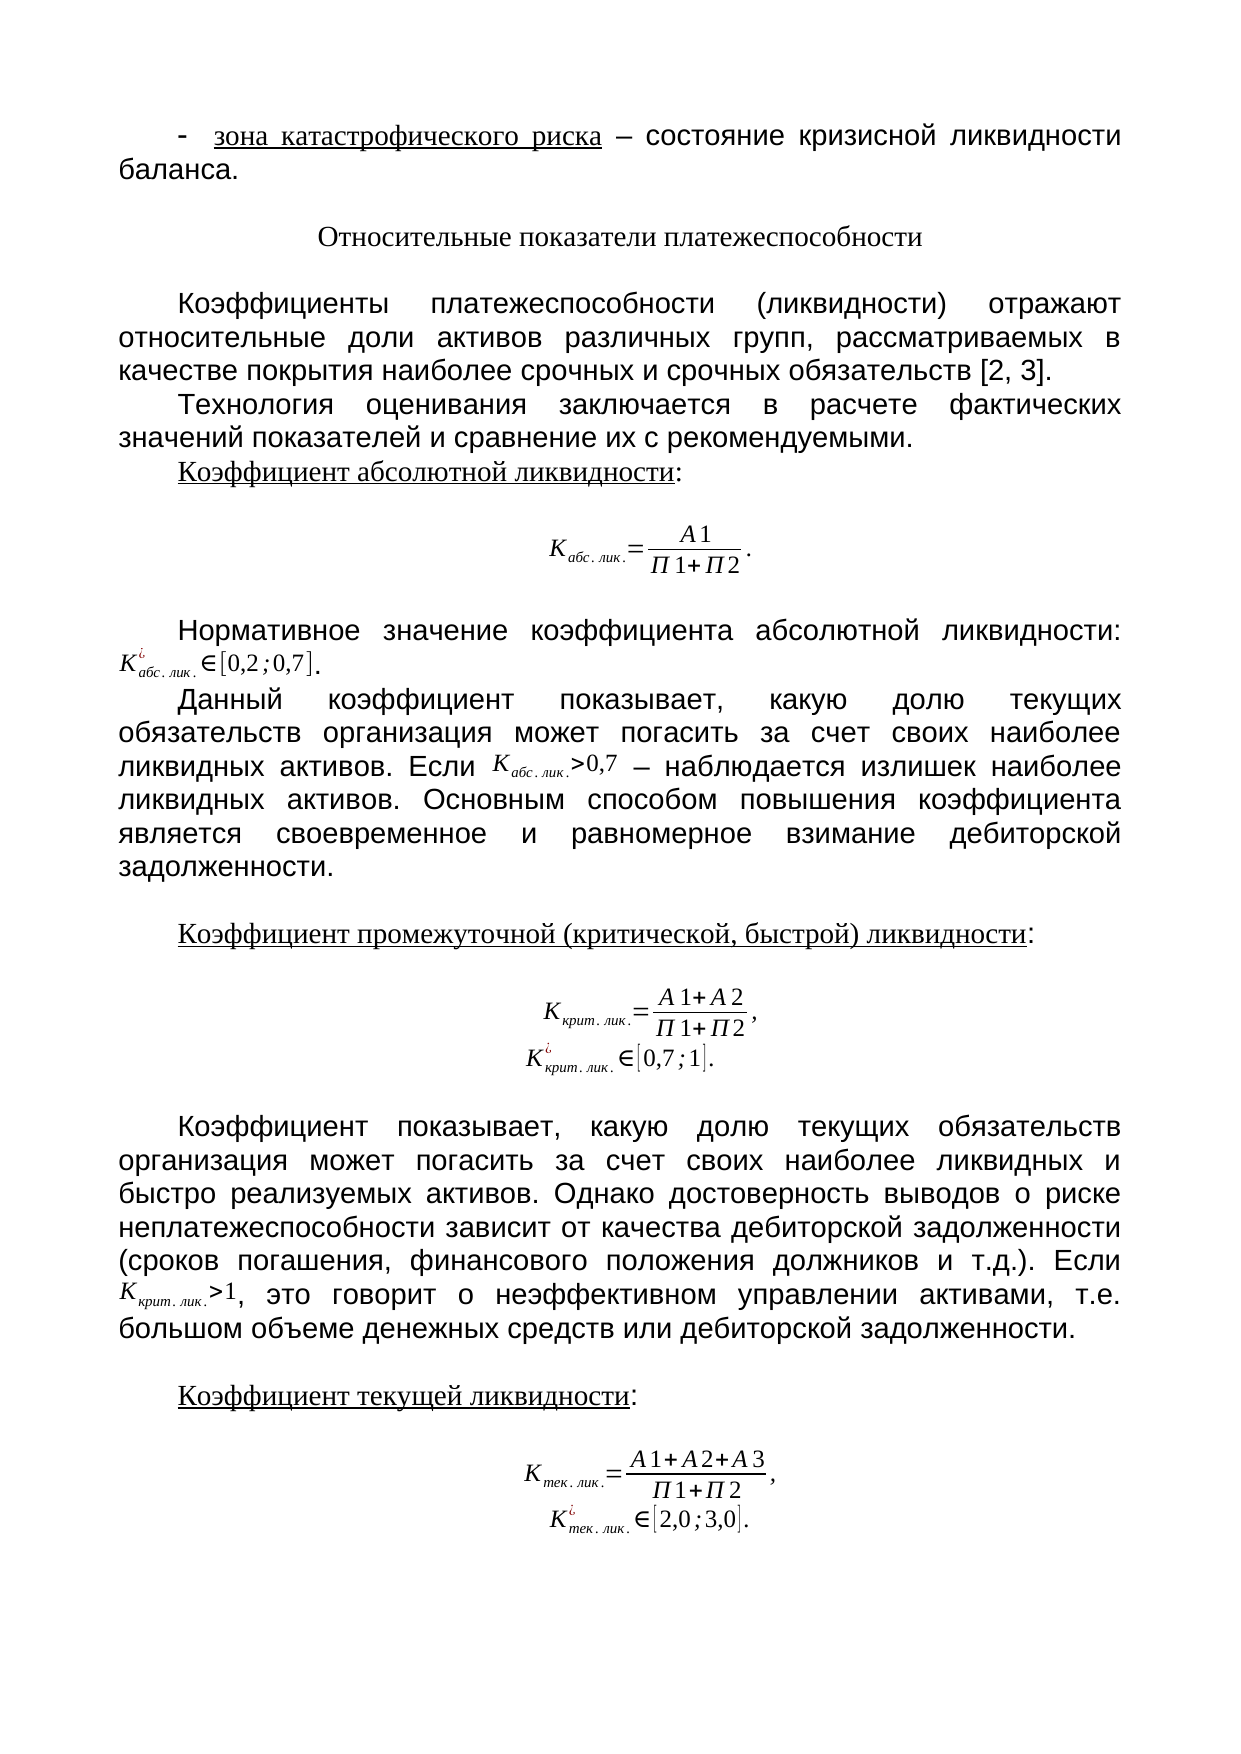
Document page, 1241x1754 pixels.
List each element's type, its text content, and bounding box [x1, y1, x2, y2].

text Данный коэффициент показывает, какую долю текущих обязательств организация может погасить за счет своих наиболее ликвидных активов. Если – наблюдается излишек наиболее ликвидных активов. Основным способом повышения коэффициента является своевременное и равномерное взимание дебиторской задолженности. [118, 682, 1122, 883]
text Коэффициенты платежеспособности (ликвидности) отражают относительные доли активов различных групп, рассматриваемых в качестве покрытия наиболее срочных и срочных обязательств [2, 3]. [118, 286, 1122, 387]
list зона катастрофического риска – состояние кризисной ликвидности баланса. [118, 118, 1122, 185]
text Коэффициент промежуточной (критической, быстрой) ликвидности: [118, 916, 1122, 950]
text Коэффициент текущей ликвидности: [118, 1378, 1122, 1412]
text Относительные показатели платежеспособности [118, 219, 1122, 252]
text Технология оценивания заключается в расчете фактических значений показателей и сравнение их с рекомендуемыми. [118, 387, 1122, 454]
text Коэффициент показывает, какую долю текущих обязательств организация может погасить за счет своих наиболее ликвидных и быстро реализуемых активов. Однако достоверность выводов о риске неплатежеспособности зависит от качества дебиторской задолженности (сроков погашения, финансового положения должников и т.д.). Если , это говорит о неэффективном управлении активами, т.е. большом объеме денежных средств или дебиторской задолженности. [118, 1109, 1122, 1344]
text Коэффициент абсолютной ликвидности: [118, 454, 1122, 487]
text Нормативное значение коэффициента абсолютной ликвидности: . [118, 613, 1122, 682]
